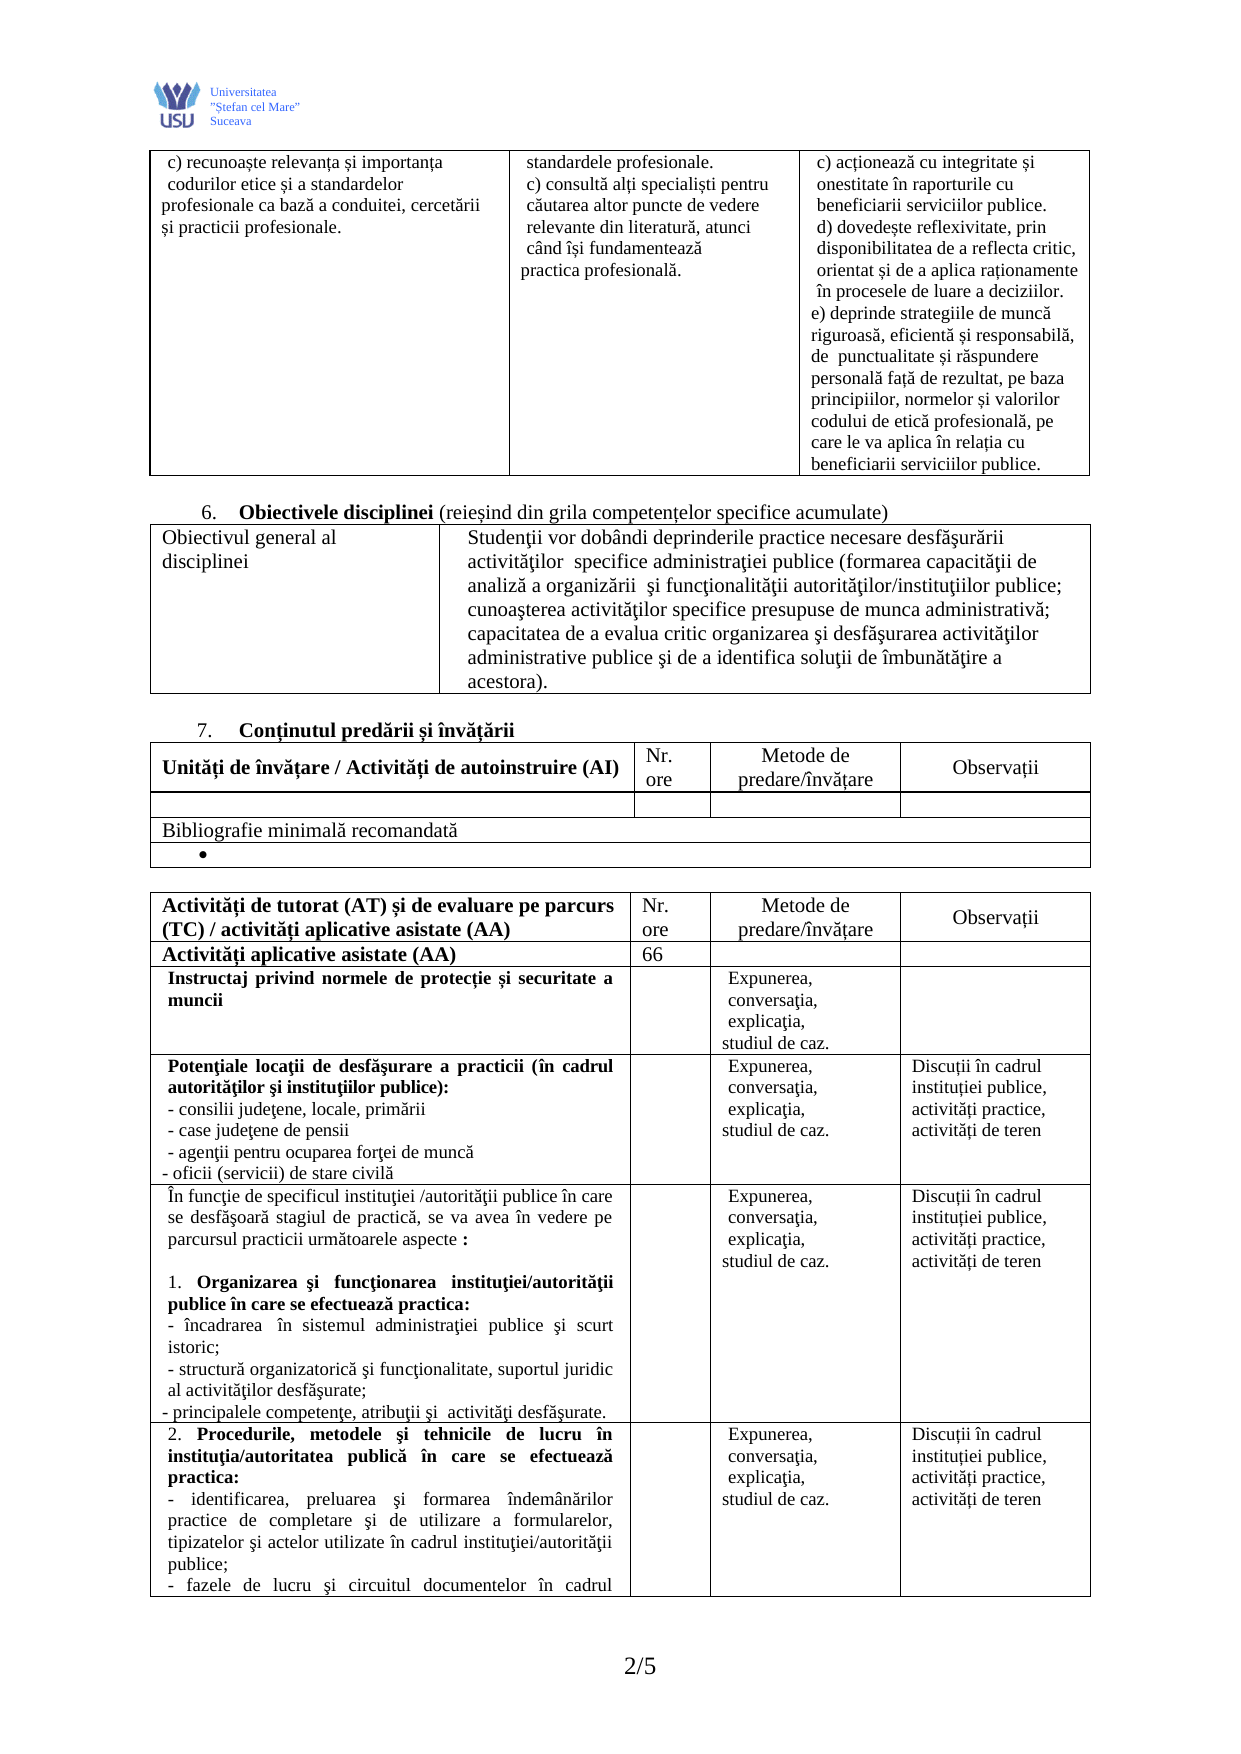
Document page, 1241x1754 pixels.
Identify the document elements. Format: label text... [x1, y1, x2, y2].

table_cell Discuții în cadrul instituției publice, activități practice, activități de teren [901, 1055, 1090, 1184]
table_header Activități de tutorat (AT) și de evaluare pe parcurs (TC) / activități aplicative asistate (AA) [151, 893, 630, 941]
table_header Metode de predare/învățare [711, 893, 900, 941]
table_header Studenţii vor dobândi deprinderile practice necesare desfăşurării activităţilor specifice administraţiei publice (formarea capacităţii de analiză a organizării şi funcţionalităţii autorităţilor/instituţiilor publice; cunoaşterea activităţilor specifice presupuse de munca administrativă; capacitatea de a evalua critic organizarea şi desfăşurarea activităţilor administrative publice şi de a identifica soluţii de îmbunătăţire a acestora). [440, 525, 1090, 693]
table_header Unități de învățare / Activități de autoinstruire (AI) [151, 743, 634, 791]
table_cell Expunerea, conversaţia, explicaţia, studiul de caz. [711, 1055, 900, 1184]
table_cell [151, 1423, 630, 1596]
table_cell [711, 793, 900, 817]
table_cell Potenţiale locaţii de desfăşurare a practicii (în cadrul autorităţilor şi instituţiilor publice): - consilii judeţene, locale, primării - case judeţene de pensii - agenţii pentru ocuparea forţei de muncă - oficii (servicii) de stare civilă [151, 1055, 630, 1184]
table_cell [151, 793, 634, 817]
table_header Nr. ore [635, 743, 710, 791]
table_cell [631, 967, 710, 1053]
table_header Metode de predare/învățare [711, 743, 900, 791]
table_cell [711, 1423, 900, 1596]
table_header Nr. ore [631, 893, 710, 941]
table_cell [901, 793, 1090, 817]
table_cell Bibliografie minimală recomandată [151, 818, 1090, 842]
table_cell Discuții în cadrul instituției publice, activități practice, activități de teren [901, 1185, 1090, 1422]
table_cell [800, 151, 1089, 474]
table_header Observații [901, 893, 1090, 941]
table_cell [635, 793, 710, 817]
table_cell [631, 1055, 710, 1184]
table_cell [151, 843, 1090, 867]
table_cell Instructaj privind normele de protecție și securitate a muncii [151, 967, 630, 1053]
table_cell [510, 151, 799, 474]
list Conținutul predării și învățării [197, 718, 1090, 742]
table_header Obiectivul general al disciplinei [151, 525, 439, 693]
table_cell [711, 942, 900, 966]
table_cell [631, 1423, 710, 1596]
table_cell [901, 942, 1090, 966]
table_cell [901, 1423, 1090, 1596]
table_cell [151, 151, 509, 474]
list Obiectivele disciplinei (reieșind din grila competențelor specifice acumulate) [201, 499, 1090, 524]
table_header Observații [901, 743, 1090, 791]
table_cell Expunerea, conversaţia, explicaţia, studiul de caz. [711, 967, 900, 1053]
table_cell [631, 1185, 710, 1422]
table_cell Expunerea, conversaţia, explicaţia, studiul de caz. [711, 1185, 900, 1422]
table_cell 66 [631, 942, 710, 966]
table_cell În funcţie de specificul instituţiei /autorităţii publice în care se desfăşoară stagiul de practică, se va avea în vedere pe parcursul practicii următoarele aspecte : 1. Organizarea şi funcţionarea instituţiei/autorităţii publice în care se efectuează practica: - încadrarea în sistemul administraţiei publice şi scurt istoric; - structură organizatorică şi funcţionalitate, suportul juridic al activităţilor desfăşurate; - principalele competenţe, atribuţii şi activităţi desfăşurate. [151, 1185, 630, 1422]
picture [150, 73, 203, 132]
table_cell [901, 967, 1090, 1053]
table_cell Activități aplicative asistate (AA) [151, 942, 630, 966]
